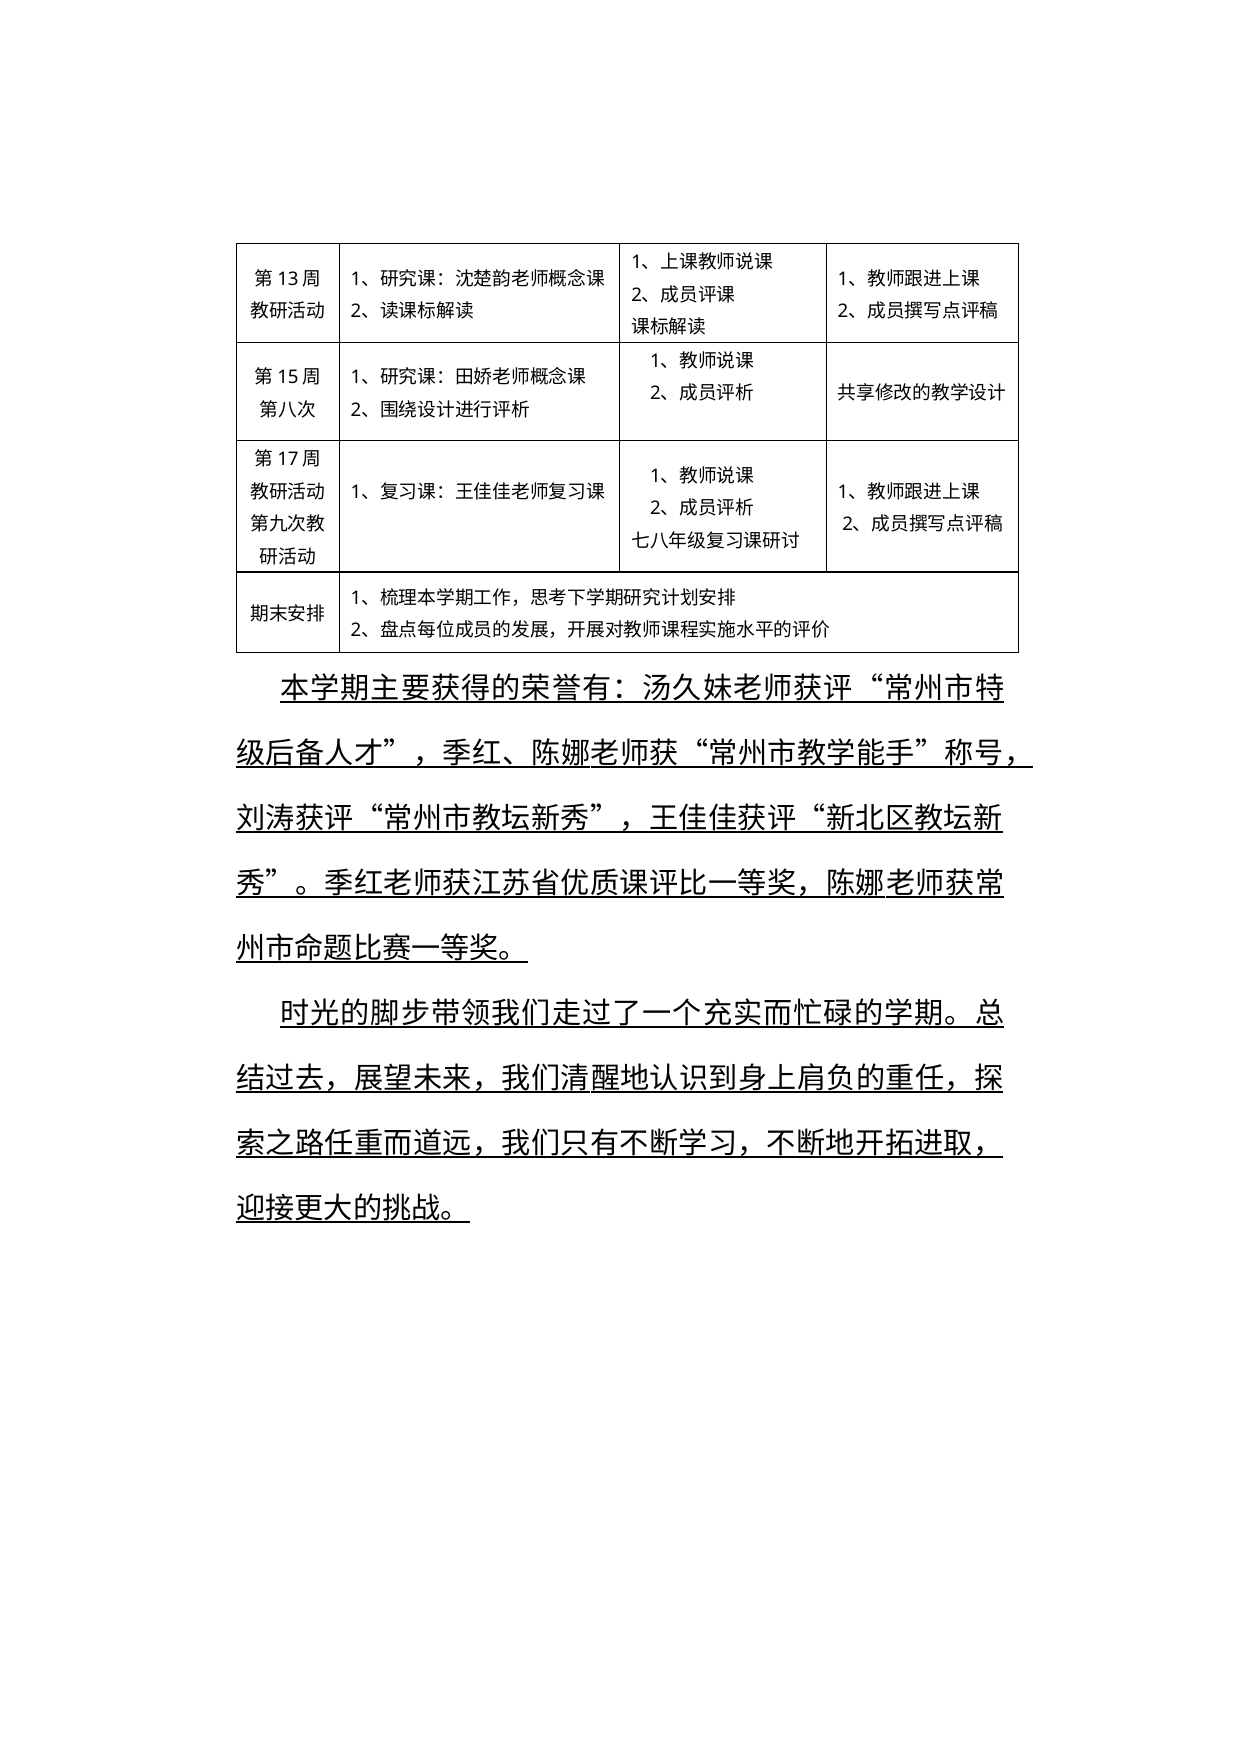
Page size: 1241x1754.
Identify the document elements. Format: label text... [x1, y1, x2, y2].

table_cell 1、研究课：沈楚韵老师概念课 2、读课标解读 [340, 244, 619, 342]
text 本学期主要获得的荣誉有：汤久妹老师获评“常州市特级后备人才”，季红、陈娜老师获“常州市教学能手”称号，刘涛获评“常州市教坛新秀”，王佳佳获评“新北区教坛新秀”。季红老师获江苏省优质课评比一等奖，陈娜老师获常州市命题比赛一等奖。 [236, 767, 1004, 978]
table_cell 第17周教研活动 第九次教研活动 [237, 441, 339, 571]
table_cell 1、梳理本学期工作，思考下学期研究计划安排 2、盘点每位成员的发展，开展对教师课程实施水平的评价 [340, 573, 1018, 652]
table_cell 1、教师跟进上课 2、成员撰写点评稿 [827, 244, 1018, 342]
table_cell 期末安排 [237, 573, 339, 652]
text 本学期主要获得的荣誉有：汤久妹老师获评“常州市特级后备人才”，季红、陈娜老师获“常州市教学能手”称号，刘涛获评“常州市教坛新秀”，王佳佳获评“新北区教坛新秀”。季红老师获江苏省优质课评比一等奖，陈娜老师获常州市命题比赛一等奖。 [236, 653, 1004, 766]
table_cell 1、教师说课 2、成员评析 七八年级复习课研讨 [620, 441, 826, 571]
text 时光的脚步带领我们走过了一个充实而忙碌的学期。总结过去，展望未来，我们清醒地认识到身上肩负的重任，探索之路任重而道远，我们只有不断学习，不断地开拓进取，迎接更大的挑战。 [236, 978, 1004, 1238]
table_cell 共享修改的教学设计 [827, 343, 1018, 440]
table_cell 1、教师跟进上课 2、成员撰写点评稿 [827, 441, 1018, 571]
table_cell 1、教师说课 2、成员评析 [620, 343, 826, 440]
table_cell 1、复习课：王佳佳老师复习课 [340, 441, 619, 571]
table_cell 第15周 第八次 [237, 343, 339, 440]
table_cell 1、研究课：田娇老师概念课 2、围绕设计进行评析 [340, 343, 619, 440]
table_cell 第13周 教研活动 [237, 244, 339, 342]
table_cell 1、上课教师说课 2、成员评课 课标解读 [620, 244, 826, 342]
